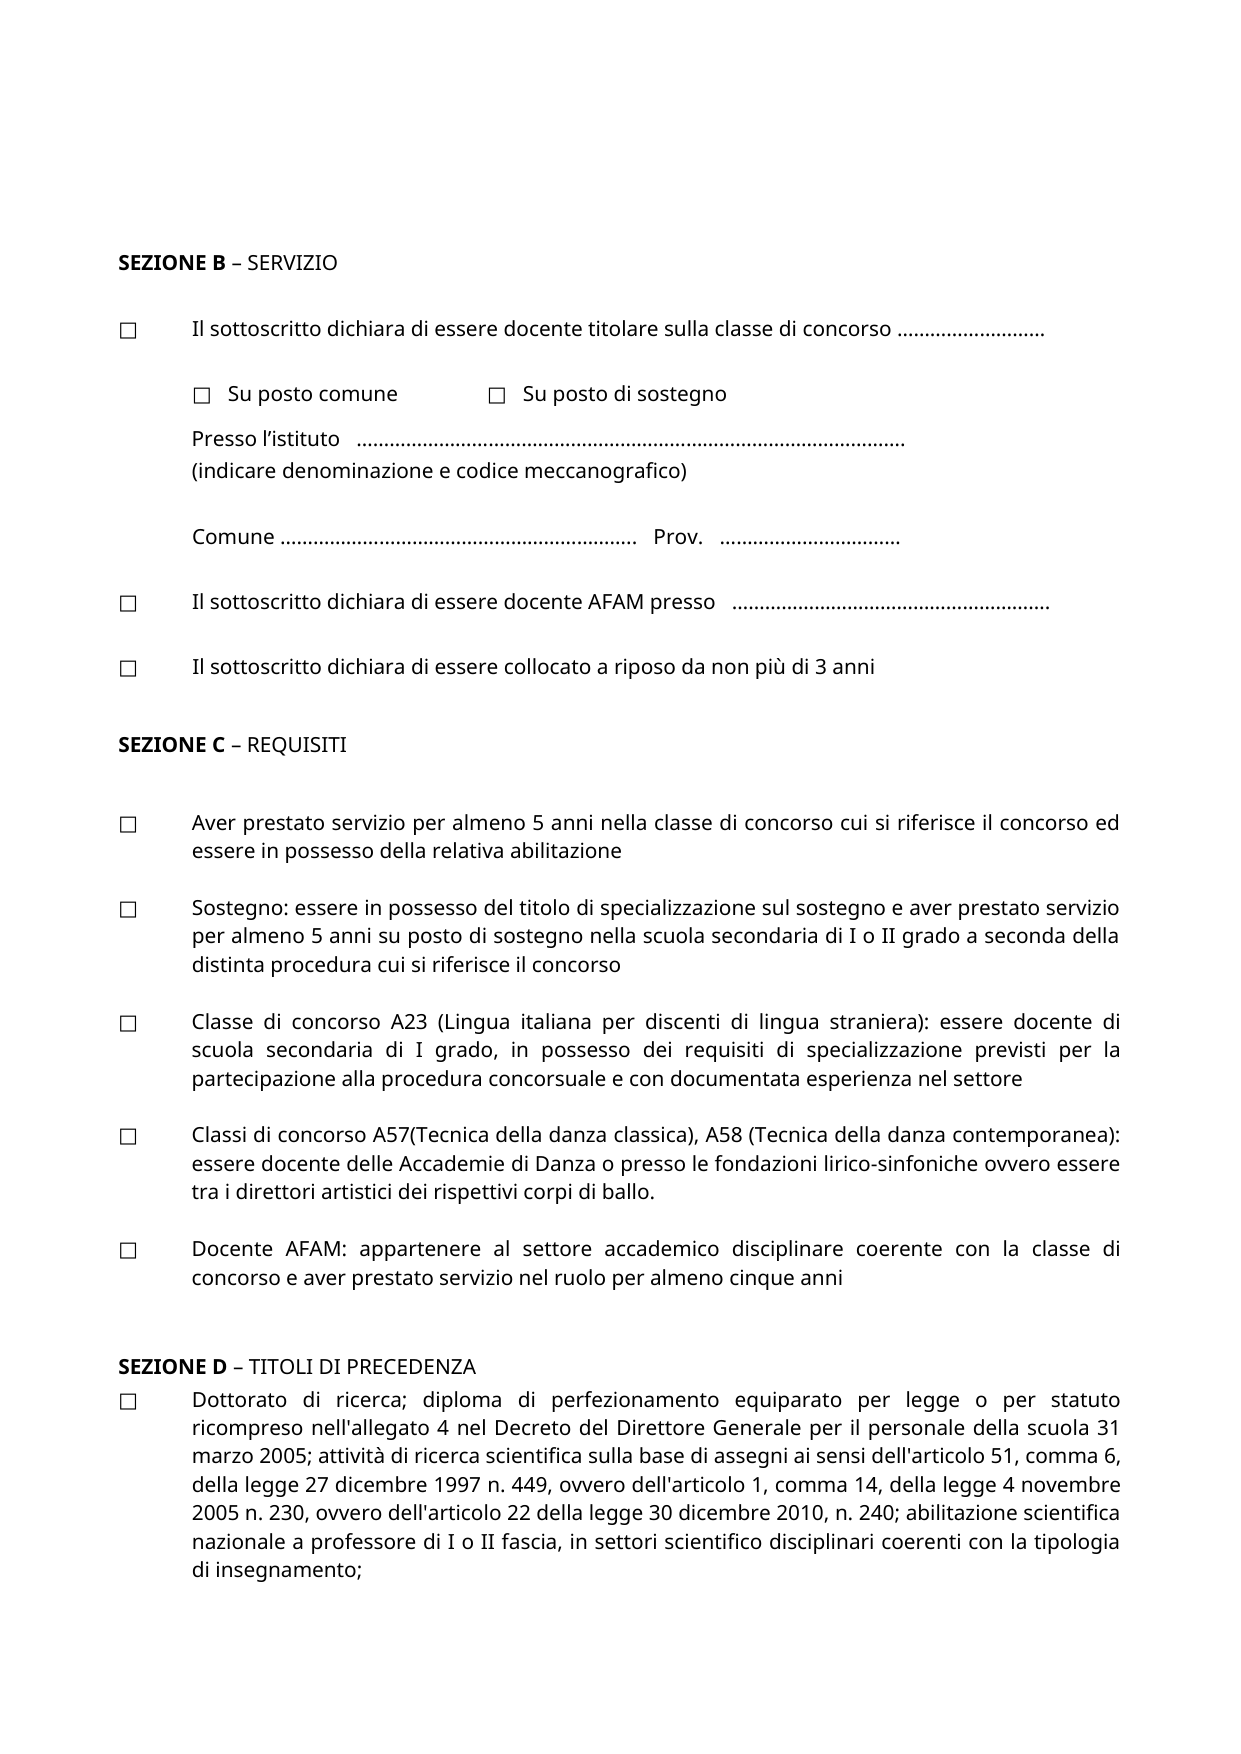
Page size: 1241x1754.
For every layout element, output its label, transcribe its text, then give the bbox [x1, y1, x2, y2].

text SEZIONE D – TITOLI DI PRECEDENZA [118, 1352, 1122, 1381]
text Presso l’istituto ………………………………………………………………………………………. [191, 424, 1122, 452]
text □ Classi di concorso A57(Tecnica della danza classica), A58 (Tecnica della danza contemporanea): essere docente delle Accademie di Danza o presso le fondazioni lirico-sinfoniche ovvero essere tra i direttori artistici dei rispettivi corpi di ballo. [118, 1121, 1122, 1206]
text □ Classe di concorso A23 (Lingua italiana per discenti di lingua straniera): essere docente di scuola secondaria di I grado, in possesso dei requisiti di specializzazione previsti per la partecipazione alla procedura concorsuale e con documentata esperienza nel settore [118, 1007, 1122, 1092]
text □ Dottorato di ricerca; diploma di perfezionamento equiparato per legge o per statuto ricompreso nell'allegato 4 nel Decreto del Direttore Generale per il personale della scuola 31 marzo 2005; attività di ricerca scientifica sulla base di assegni ai sensi dell'articolo 51, comma 6, della legge 27 dicembre 1997 n. 449, ovvero dell'articolo 1, comma 14, della legge 4 novembre 2005 n. 230, ovvero dell'articolo 22 della legge 30 dicembre 2010, n. 240; abilitazione scientifica nazionale a professore di I o II fascia, in settori scientifico disciplinari coerenti con la tipologia di insegnamento; [118, 1385, 1122, 1584]
text □ Sostegno: essere in possesso del titolo di specializzazione sul sostegno e aver prestato servizio per almeno 5 anni su posto di sostegno nella scuola secondaria di I o II grado a seconda della distinta procedura cui si riferisce il concorso [118, 893, 1122, 978]
text □ Aver prestato servizio per almeno 5 anni nella classe di concorso cui si riferisce il concorso ed essere in possesso della relativa abilitazione [118, 808, 1122, 864]
text □ Il sottoscritto dichiara di essere docente AFAM presso …………………………………………………. [118, 587, 1122, 616]
text □ Il sottoscritto dichiara di essere collocato a riposo da non più di 3 anni [118, 652, 1122, 681]
text □ Su posto comune □ Su posto di sostegno [118, 379, 1122, 407]
text (indicare denominazione e codice meccanografico) [192, 457, 1122, 485]
text SEZIONE B – SERVIZIO [118, 248, 1122, 277]
text SEZIONE C – REQUISITI [118, 730, 1122, 758]
text Comune ……………………………………………………….. Prov. …………………………… [118, 522, 1122, 550]
text □ Il sottoscritto dichiara di essere docente titolare sulla classe di concorso ……………………… [118, 314, 1122, 342]
text □ Docente AFAM: appartenere al settore accademico disciplinare coerente con la classe di concorso e aver prestato servizio nel ruolo per almeno cinque anni [118, 1234, 1122, 1291]
